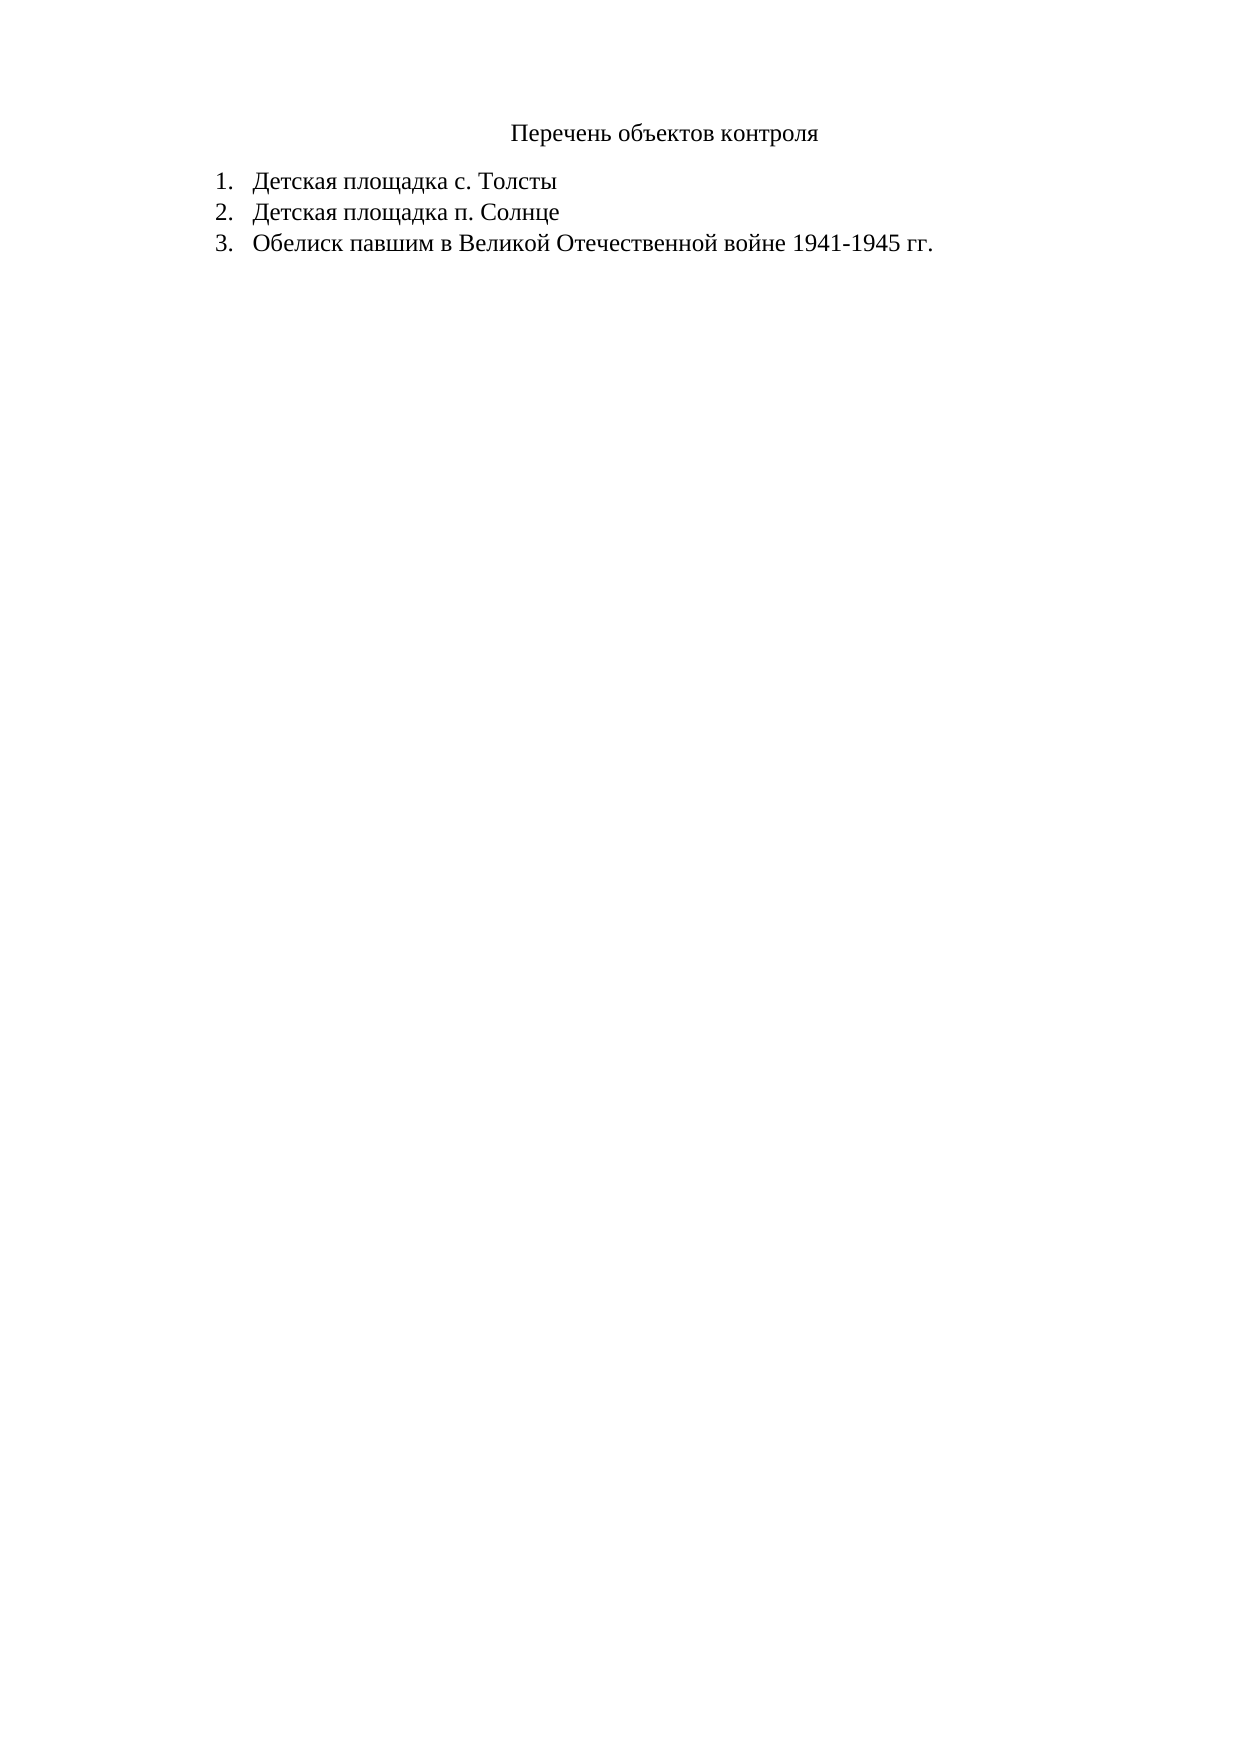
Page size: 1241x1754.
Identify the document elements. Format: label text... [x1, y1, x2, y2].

text Перечень объектов контроля [177, 118, 1152, 147]
list Детская площадка с. Толсты [215, 166, 1152, 194]
list Обелиск павшим в Великой Отечественной войне 1941-1945 гг. [215, 228, 1152, 257]
list Детская площадка п. Солнце [215, 197, 1152, 226]
